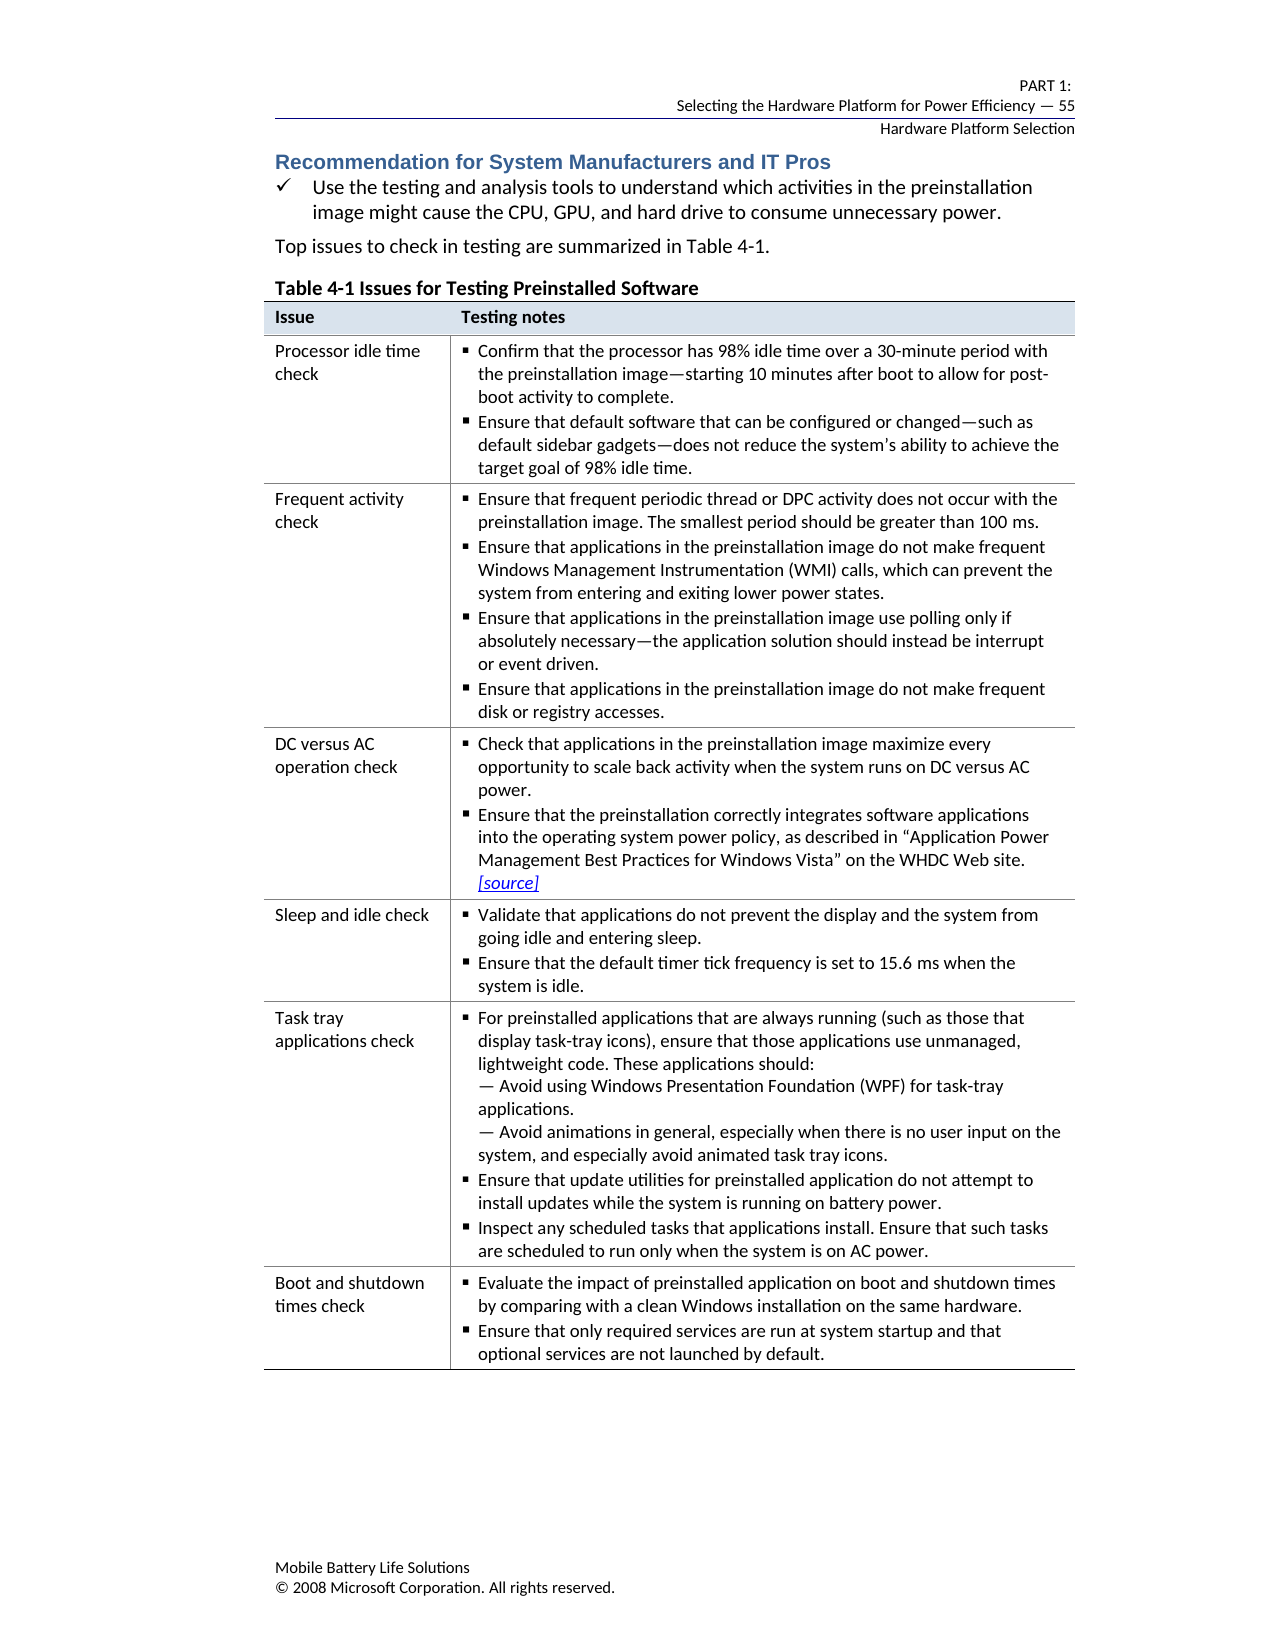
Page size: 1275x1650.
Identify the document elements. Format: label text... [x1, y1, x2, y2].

table_cell Check that applications in the preinstallation image maximize every opportunity to scale back activity when the system runs on DC versus AC power. Ensure that the preinstallation correctly integrates software applications into the operating system power policy, as described in “Application Power Management Best Practices for Windows Vista” on the WHDC Web site. [source] [451, 728, 1075, 898]
table_cell Frequent activity check [264, 484, 450, 727]
table_cell Evaluate the impact of preinstalled application on boot and shutdown times by comparing with a clean Windows installation on the same hardware. Ensure that only required services are run at system startup and that optional services are not launched by default. [451, 1267, 1075, 1369]
table_cell DC versus AC operation check [264, 728, 450, 898]
table_cell Confirm that the processor has 98% idle time over a 30-minute period with the preinstallation image—starting 10 minutes after boot to allow for post-boot activity to complete. Ensure that default software that can be configured or changed—such as default sidebar gadgets—does not reduce the system’s ability to achieve the target goal of 98% idle time. [451, 336, 1075, 483]
text Use the testing and analysis tools to understand which activities in the preinstallation image might cause the CPU, GPU, and hard drive to consume unnecessary power. [275, 174, 1075, 225]
table_cell Processor idle time check [264, 336, 450, 483]
subtitle Recommendation for System Manufacturers and IT Pros [275, 150, 1075, 174]
text Top issues to check in testing are summarized in Table 4-1. [275, 233, 1075, 258]
table_cell Boot and shutdown times check [264, 1267, 450, 1369]
table_cell For preinstalled applications that are always running (such as those that display task-tray icons), ensure that those applications use unmanaged, lightweight code. These applications should: — Avoid using Windows Presentation Foundation (WPF) for task-tray applications. — Avoid animations in general, especially when there is no user input on the system, and especially avoid animated task tray icons. Ensure that update utilities for preinstalled application do not attempt to install updates while the system is running on battery power. Inspect any scheduled tasks that applications install. Ensure that such tasks are scheduled to run only when the system is on AC power. [451, 1002, 1075, 1266]
text Table 4-1 Issues for Testing Preinstalled Software [275, 275, 1075, 301]
table_header Issue [264, 302, 450, 334]
table_header Testing notes [450, 302, 1075, 334]
table_cell Validate that applications do not prevent the display and the system from going idle and entering sleep. Ensure that the default timer tick frequency is set to 15.6 ms when the system is idle. [451, 900, 1075, 1001]
table_cell Sleep and idle check [264, 900, 450, 1001]
table_cell Ensure that frequent periodic thread or DPC activity does not occur with the preinstallation image. The smallest period should be greater than 100 ms. Ensure that applications in the preinstallation image do not make frequent Windows Management Instrumentation (WMI) calls, which can prevent the system from entering and exiting lower power states. Ensure that applications in the preinstallation image use polling only if absolutely necessary—the application solution should instead be interrupt or event driven. Ensure that applications in the preinstallation image do not make frequent disk or registry accesses. [451, 484, 1075, 727]
table_cell Task tray applications check [264, 1002, 450, 1266]
